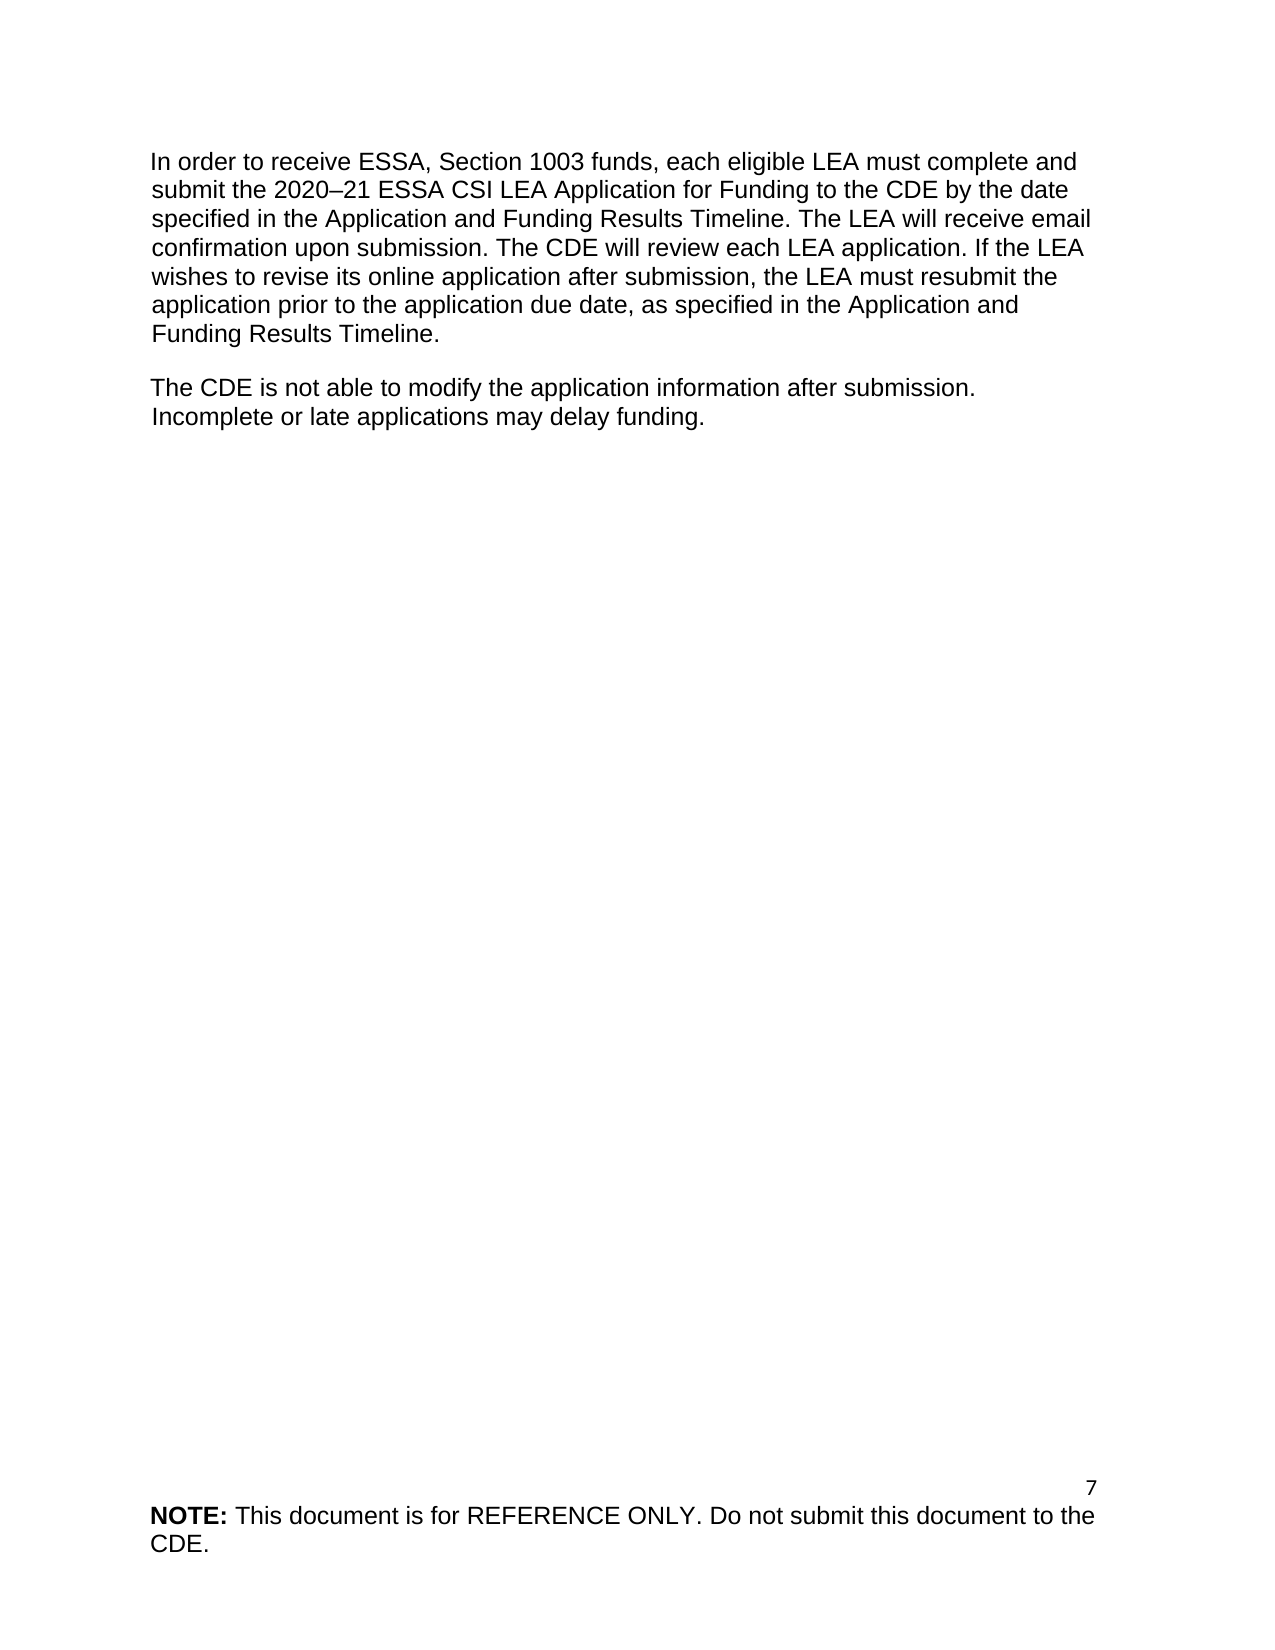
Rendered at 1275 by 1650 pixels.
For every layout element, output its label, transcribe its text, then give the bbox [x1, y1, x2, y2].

text In order to receive ESSA, Section 1003 funds, each eligible LEA must complete and submit the 2020–21 ESSA CSI LEA Application for Funding to the CDE by the date specified in the Application and Funding Results Timeline. The LEA will receive email confirmation upon submission. The CDE will review each LEA application. If the LEA wishes to revise its online application after submission, the LEA must resubmit the application prior to the application due date, as specified in the Application and Funding Results Timeline. [150, 147, 1097, 348]
text The CDE is not able to modify the application information after submission. Incomplete or late applications may delay funding. [150, 373, 1097, 430]
